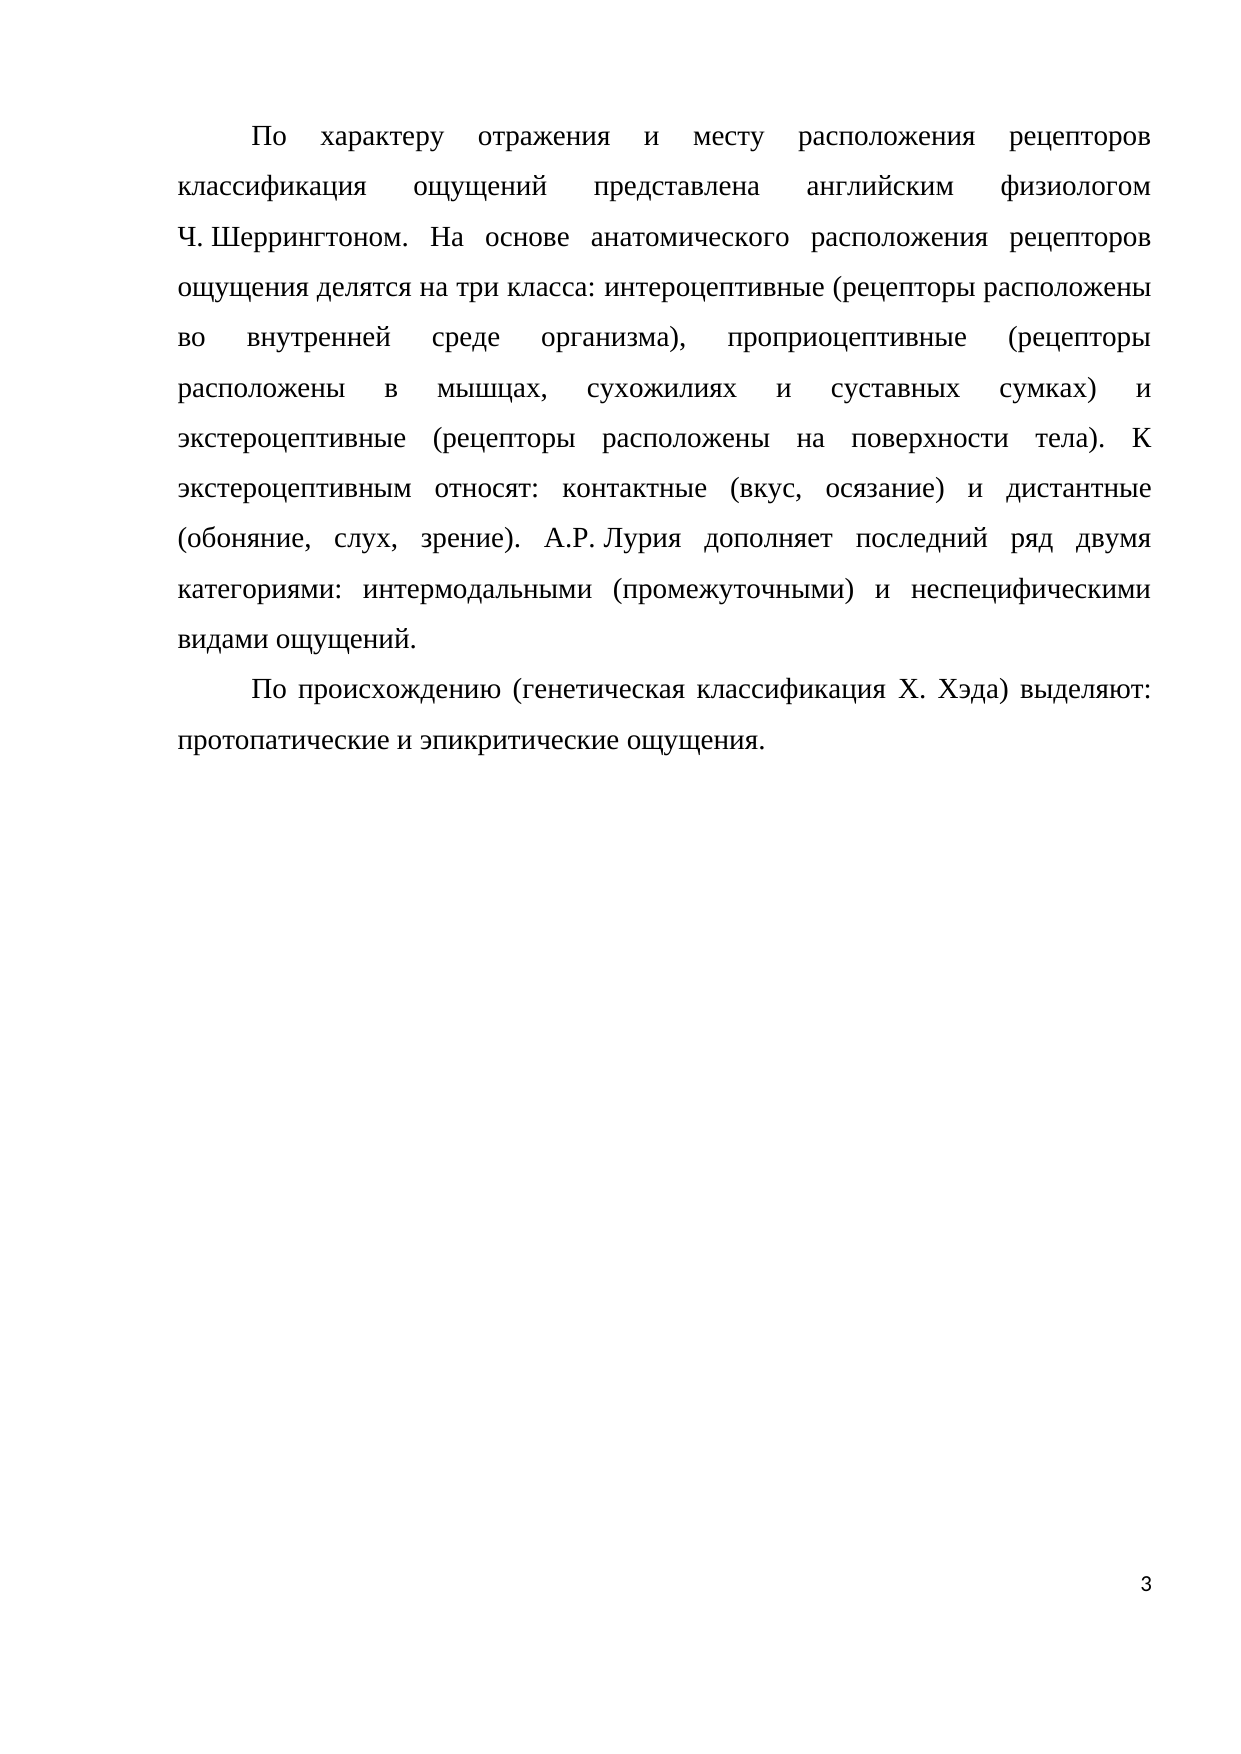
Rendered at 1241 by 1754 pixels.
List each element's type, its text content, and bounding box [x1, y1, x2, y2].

text По характеру отражения и месту расположения рецепторов классификация ощущений представлена английским физиологом Ч. Шеррингтоном. На основе анатомического расположения рецепторов ощущения делятся на три класса: интероцептивные (рецепторы расположены во внутренней среде организма), проприоцептивные (рецепторы расположены в мышцах, сухожилиях и суставных сумках) и экстероцептивные (рецепторы расположены на поверхности тела). К экстероцептивным относят: контактные (вкус, осязание) и дистантные (обоняние, слух, зрение). А.Р. Лурия дополняет последний ряд двумя категориями: интермодальными (промежуточными) и неспецифическими видами ощущений. [177, 118, 1152, 655]
text По происхождению (генетическая классификация X. Хэда) выделяют: протопатические и эпикритические ощущения. [177, 672, 1152, 755]
